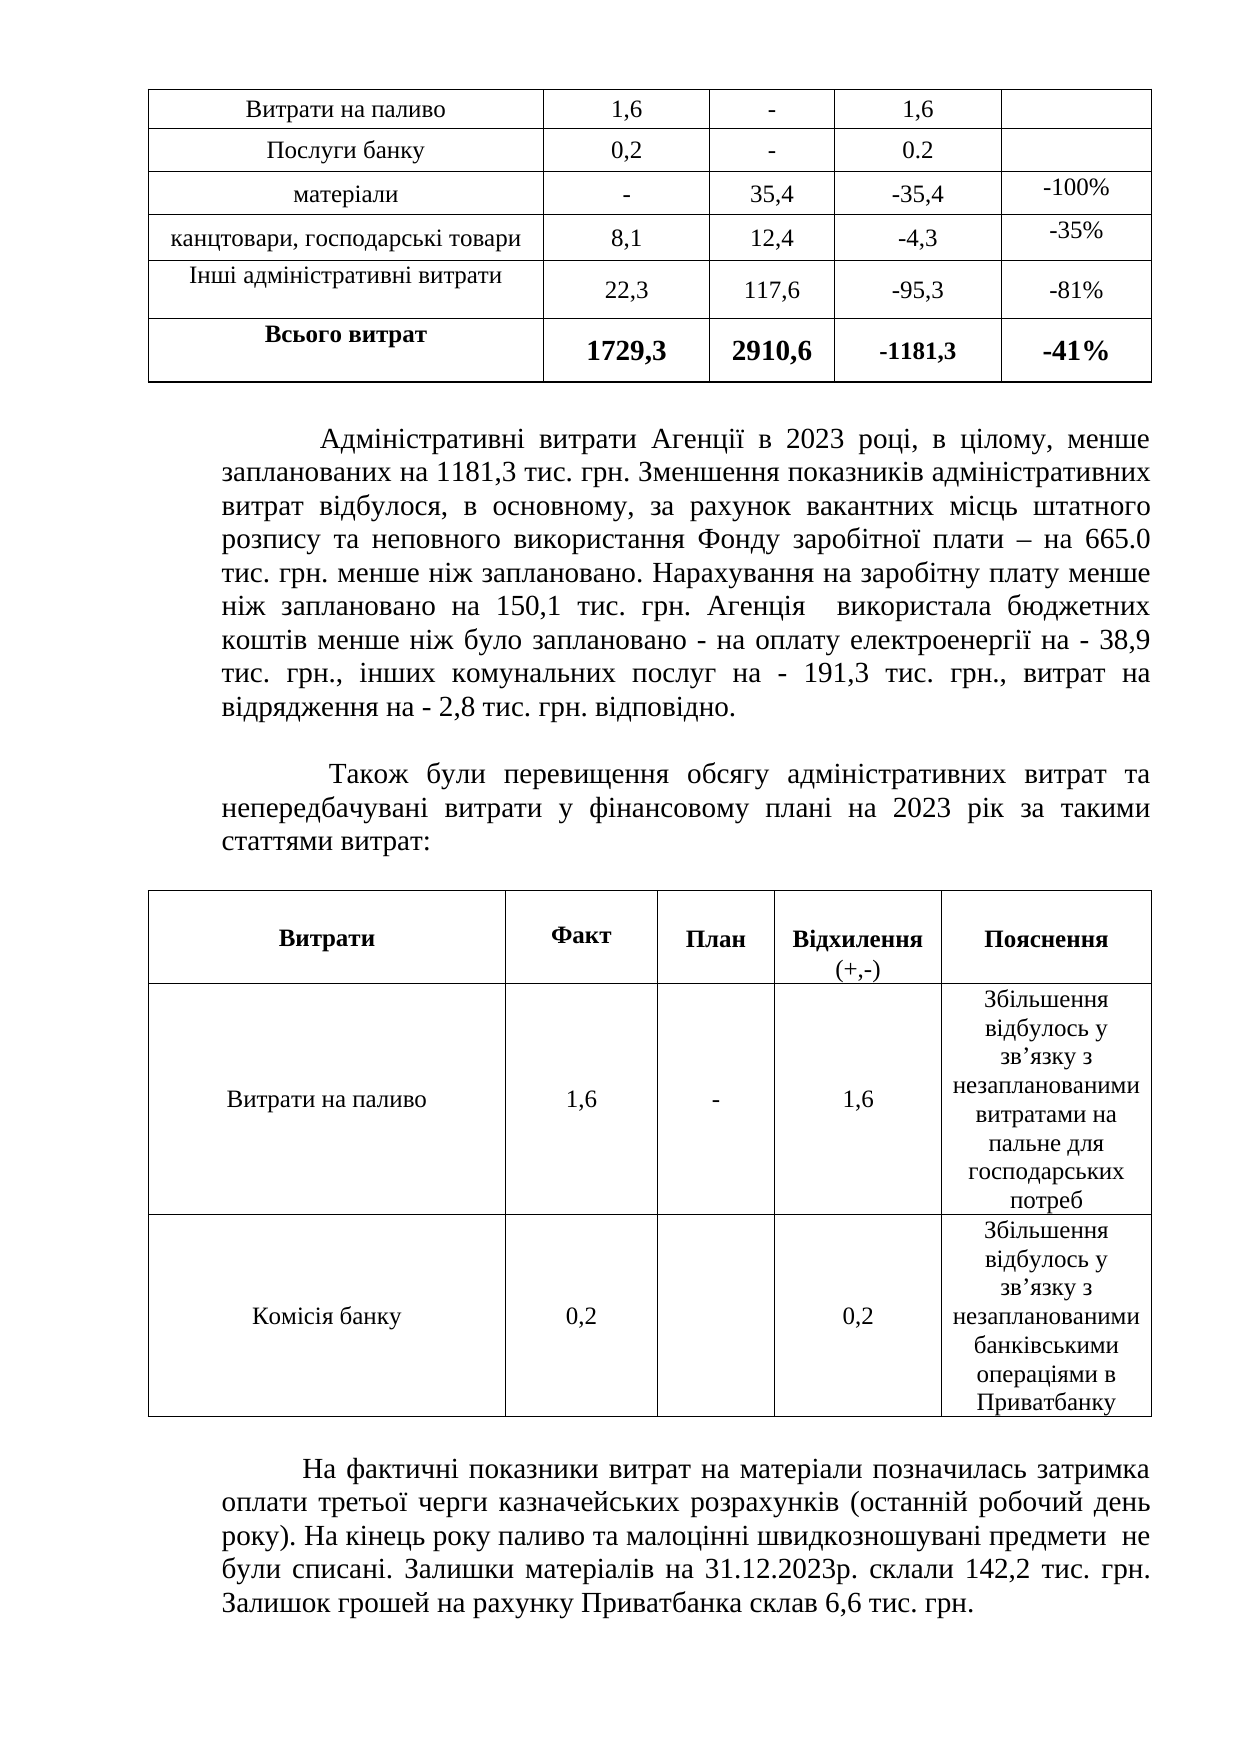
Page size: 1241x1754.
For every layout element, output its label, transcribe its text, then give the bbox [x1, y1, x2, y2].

table_cell -95,3 [835, 261, 1001, 318]
table_cell [942, 953, 1151, 983]
table_cell Комісія банку [149, 1215, 505, 1416]
table_cell -81% [1002, 261, 1151, 318]
table_cell -35% [1002, 215, 1151, 259]
table_cell - [544, 172, 709, 214]
table_header Витрати [149, 891, 505, 983]
table_cell Всього витрат [149, 319, 543, 381]
table_cell [1002, 90, 1151, 128]
table_cell -41% [1002, 319, 1151, 381]
text Також були перевищення обсягу адміністративних витрат та непередбачувані витрати у фінансовому плані на 2023 рік за такими статтями витрат: [221, 756, 1152, 857]
table_cell Інші адміністративні витрати [149, 261, 543, 318]
text На фактичні показники витрат на матеріали позначилась затримка оплати третьої черги казначейських розрахунків (останній робочий день року). На кінець року паливо та малоцінні швидкозношувані предмети не були списані. Залишки матеріалів на 31.12.2023р. склали 142,2 тис. грн. Залишок грошей на рахунку Приватбанка склав 6,6 тис. грн. [221, 1451, 1152, 1618]
table_cell 0,2 [775, 1215, 941, 1416]
text Адміністративні витрати Агенції в 2023 році, в цілому, менше запланованих на 1181,3 тис. грн. Зменшення показників адміністративних витрат відбулося, в основному, за рахунок вакантних місць штатного розпису та неповного використання Фонду заробітної плати – на 665.0 тис. грн. менше ніж заплановано. Нарахування на заробітну плату менше ніж заплановано на 150,1 тис. грн. Агенція використала бюджетних коштів менше ніж було заплановано - на оплату електроенергії на - 38,9 тис. грн., інших комунальних послуг на - 191,3 тис. грн., витрат на відрядження на - 2,8 тис. грн. відповідно. [221, 421, 1152, 723]
table_cell 1,6 [506, 984, 657, 1214]
table_cell 1,6 [835, 90, 1001, 128]
table_cell 8,1 [544, 215, 709, 259]
table_cell -4,3 [835, 215, 1001, 259]
table_cell 117,6 [710, 261, 834, 318]
table_cell - [710, 129, 834, 171]
table_cell -1181,3 [835, 319, 1001, 381]
table_cell -100% [1002, 172, 1151, 214]
table_cell [1002, 129, 1151, 171]
table_cell Збільшення відбулось у зв’язку з незапланованими витратами на пальне для господарських потреб [942, 984, 1151, 1214]
table_cell матеріали [149, 172, 543, 214]
table_cell Збільшення відбулось у зв’язку з незапланованими банківськими операціями в Приватбанку [942, 1215, 1151, 1416]
table_header Факт [506, 891, 657, 983]
table_cell канцтовари, господарські товари [149, 215, 543, 259]
table_cell - [658, 984, 774, 1214]
table_cell Витрати на паливо [149, 90, 543, 128]
table_header Пояснення [942, 891, 1151, 953]
table_cell 12,4 [710, 215, 834, 259]
table_cell -35,4 [835, 172, 1001, 214]
table_cell 1729,3 [544, 319, 709, 381]
table_header План [658, 891, 774, 953]
table_cell - [710, 90, 834, 128]
table_cell 0,2 [506, 1215, 657, 1416]
table_cell 35,4 [710, 172, 834, 214]
table_cell [658, 1215, 774, 1416]
table_cell 0.2 [835, 129, 1001, 171]
table_cell 2910,6 [710, 319, 834, 381]
table_header Відхилення [775, 891, 941, 953]
table_cell Витрати на паливо [149, 984, 505, 1214]
table_cell 0,2 [544, 129, 709, 171]
table_cell Послуги банку [149, 129, 543, 171]
table_cell 1,6 [775, 984, 941, 1214]
table_cell 22,3 [544, 261, 709, 318]
table_cell (+,-) [775, 953, 941, 983]
table_cell 1,6 [544, 90, 709, 128]
table_cell [658, 953, 774, 983]
